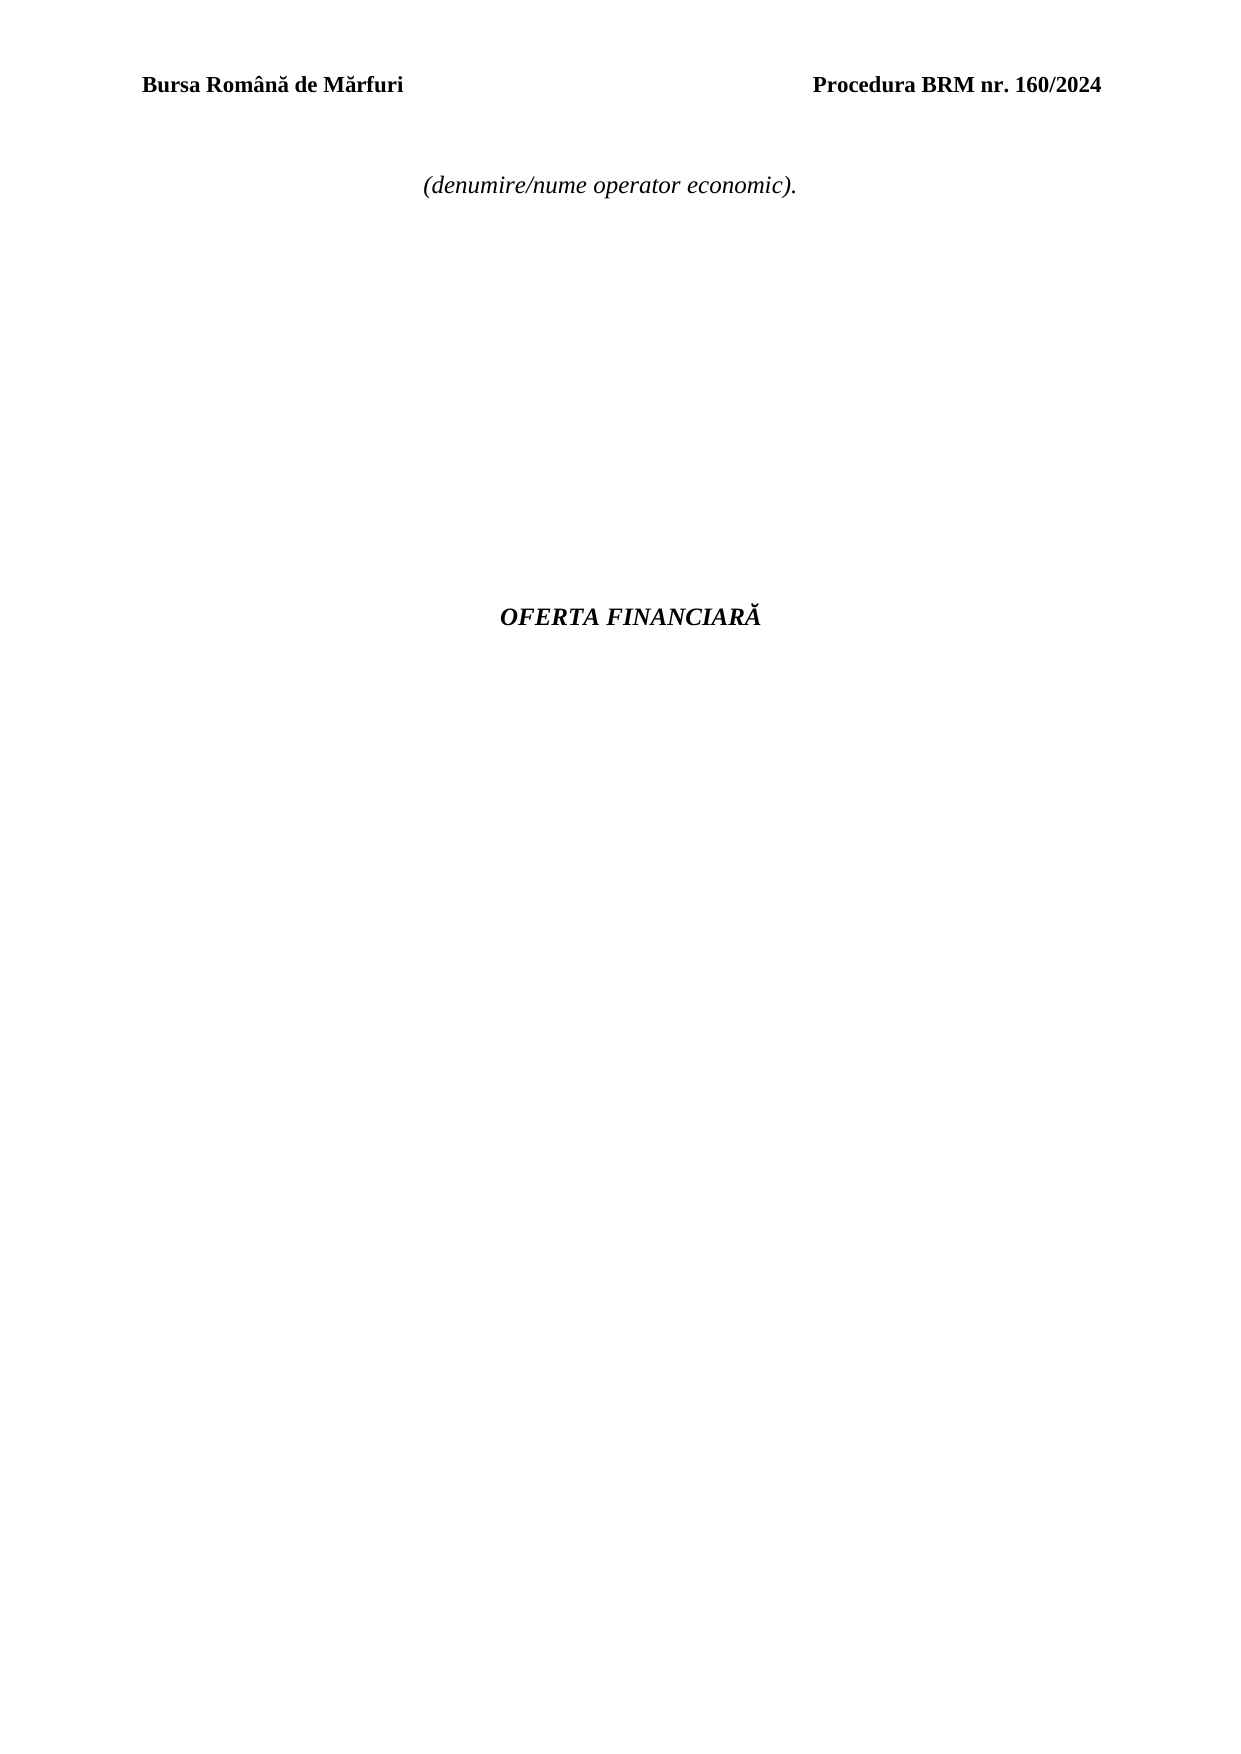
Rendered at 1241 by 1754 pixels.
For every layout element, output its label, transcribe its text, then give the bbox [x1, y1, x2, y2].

text (denumire/nume operator economic). [142, 171, 1122, 199]
subtitle OFERTA FINANCIARĂ [142, 602, 1122, 631]
